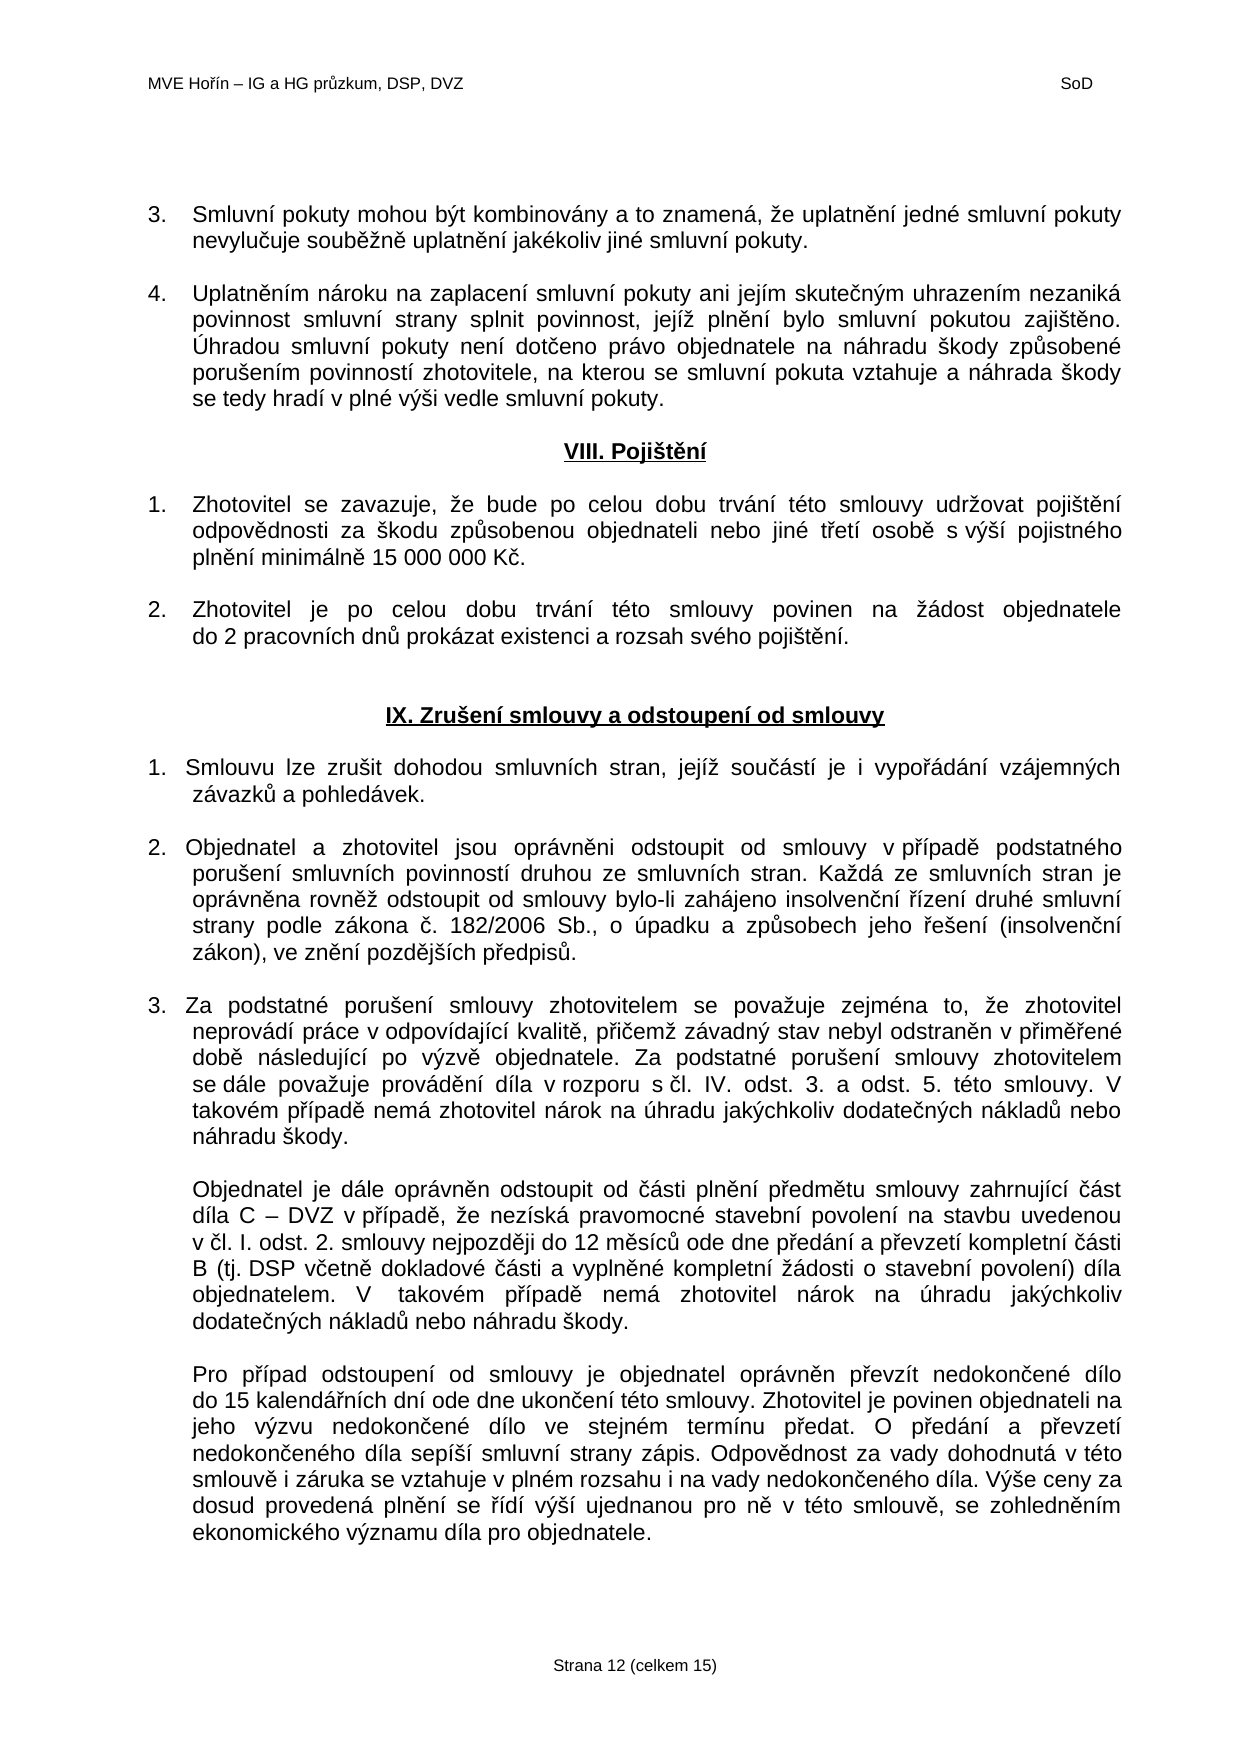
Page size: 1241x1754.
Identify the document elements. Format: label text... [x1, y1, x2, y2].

list Zhotovitel je po celou dobu trvání této smlouvy povinen na žádost objednatele do 2 pracovních dnů prokázat existenci a rozsah svého pojištění. [148, 596, 1122, 649]
list Uplatněním nároku na zaplacení smluvní pokuty ani jejím skutečným uhrazením nezaniká povinnost smluvní strany splnit povinnost, jejíž plnění bylo smluvní pokutou zajištěno. Úhradou smluvní pokuty není dotčeno právo objednatele na náhradu škody způsobené porušením povinností zhotovitele, na kterou se smluvní pokuta vztahuje a náhrada škody se tedy hradí v plné výši vedle smluvní pokuty. [148, 280, 1122, 412]
list Za podstatné porušení smlouvy zhotovitelem se považuje zejména to, že zhotovitel neprovádí práce v odpovídající kvalitě, přičemž závadný stav nebyl odstraněn v přiměřené době následující po výzvě objednatele. Za podstatné porušení smlouvy zhotovitelem se dále považuje provádění díla v rozporu s čl. IV. odst. 3. a odst. 5. této smlouvy. V takovém případě nemá zhotovitel nárok na úhradu jakýchkoliv dodatečných nákladů nebo náhradu škody. [148, 992, 1122, 1150]
list Objednatel a zhotovitel jsou oprávněni odstoupit od smlouvy v případě podstatného porušení smluvních povinností druhou ze smluvních stran. Každá ze smluvních stran je oprávněna rovněž odstoupit od smlouvy bylo-li zahájeno insolvenční řízení druhé smluvní strany podle zákona č. 182/2006 Sb., o úpadku a způsobech jeho řešení (insolvenční zákon), ve znění pozdějších předpisů. [148, 833, 1122, 965]
list Zhotovitel se zavazuje, že bude po celou dobu trvání této smlouvy udržovat pojištění odpovědnosti za škodu způsobenou objednateli nebo jiné třetí osobě s výší pojistného plnění minimálně 15 000 000 Kč. [148, 491, 1122, 570]
list Objednatel je dále oprávněn odstoupit od části plnění předmětu smlouvy zahrnující část díla C – DVZ v případě, že nezíská pravomocné stavební povolení na stavbu uvedenou v čl. I. odst. 2. smlouvy nejpozději do 12 měsíců ode dne předání a převzetí kompletní části B (tj. DSP včetně dokladové části a vyplněné kompletní žádosti o stavební povolení) díla objednatelem. V takovém případě nemá zhotovitel nárok na úhradu jakýchkoliv dodatečných nákladů nebo náhradu škody. [192, 1176, 1122, 1334]
subtitle IX. Zrušení smlouvy a odstoupení od smlouvy [148, 702, 1122, 728]
subtitle VIII. Pojištění [148, 438, 1122, 464]
list Smluvní pokuty mohou být kombinovány a to znamená, že uplatnění jedné smluvní pokuty nevylučuje souběžně uplatnění jakékoliv jiné smluvní pokuty. [148, 201, 1122, 254]
list Smlouvu lze zrušit dohodou smluvních stran, jejíž součástí je i vypořádání vzájemných závazků a pohledávek. [148, 754, 1122, 807]
text Pro případ odstoupení od smlouvy je objednatel oprávněn převzít nedokončené dílo do 15 kalendářních dní ode dne ukončení této smlouvy. Zhotovitel je povinen objednateli na jeho výzvu nedokončené dílo ve stejném termínu předat. O předání a převzetí nedokončeného díla sepíší smluvní strany zápis. Odpovědnost za vady dohodnutá v této smlouvě i záruka se vztahuje v plném rozsahu i na vady nedokončeného díla. Výše ceny za dosud provedená plnění se řídí výší ujednanou pro ně v této smlouvě, se zohledněním ekonomického významu díla pro objednatele. [192, 1361, 1122, 1545]
